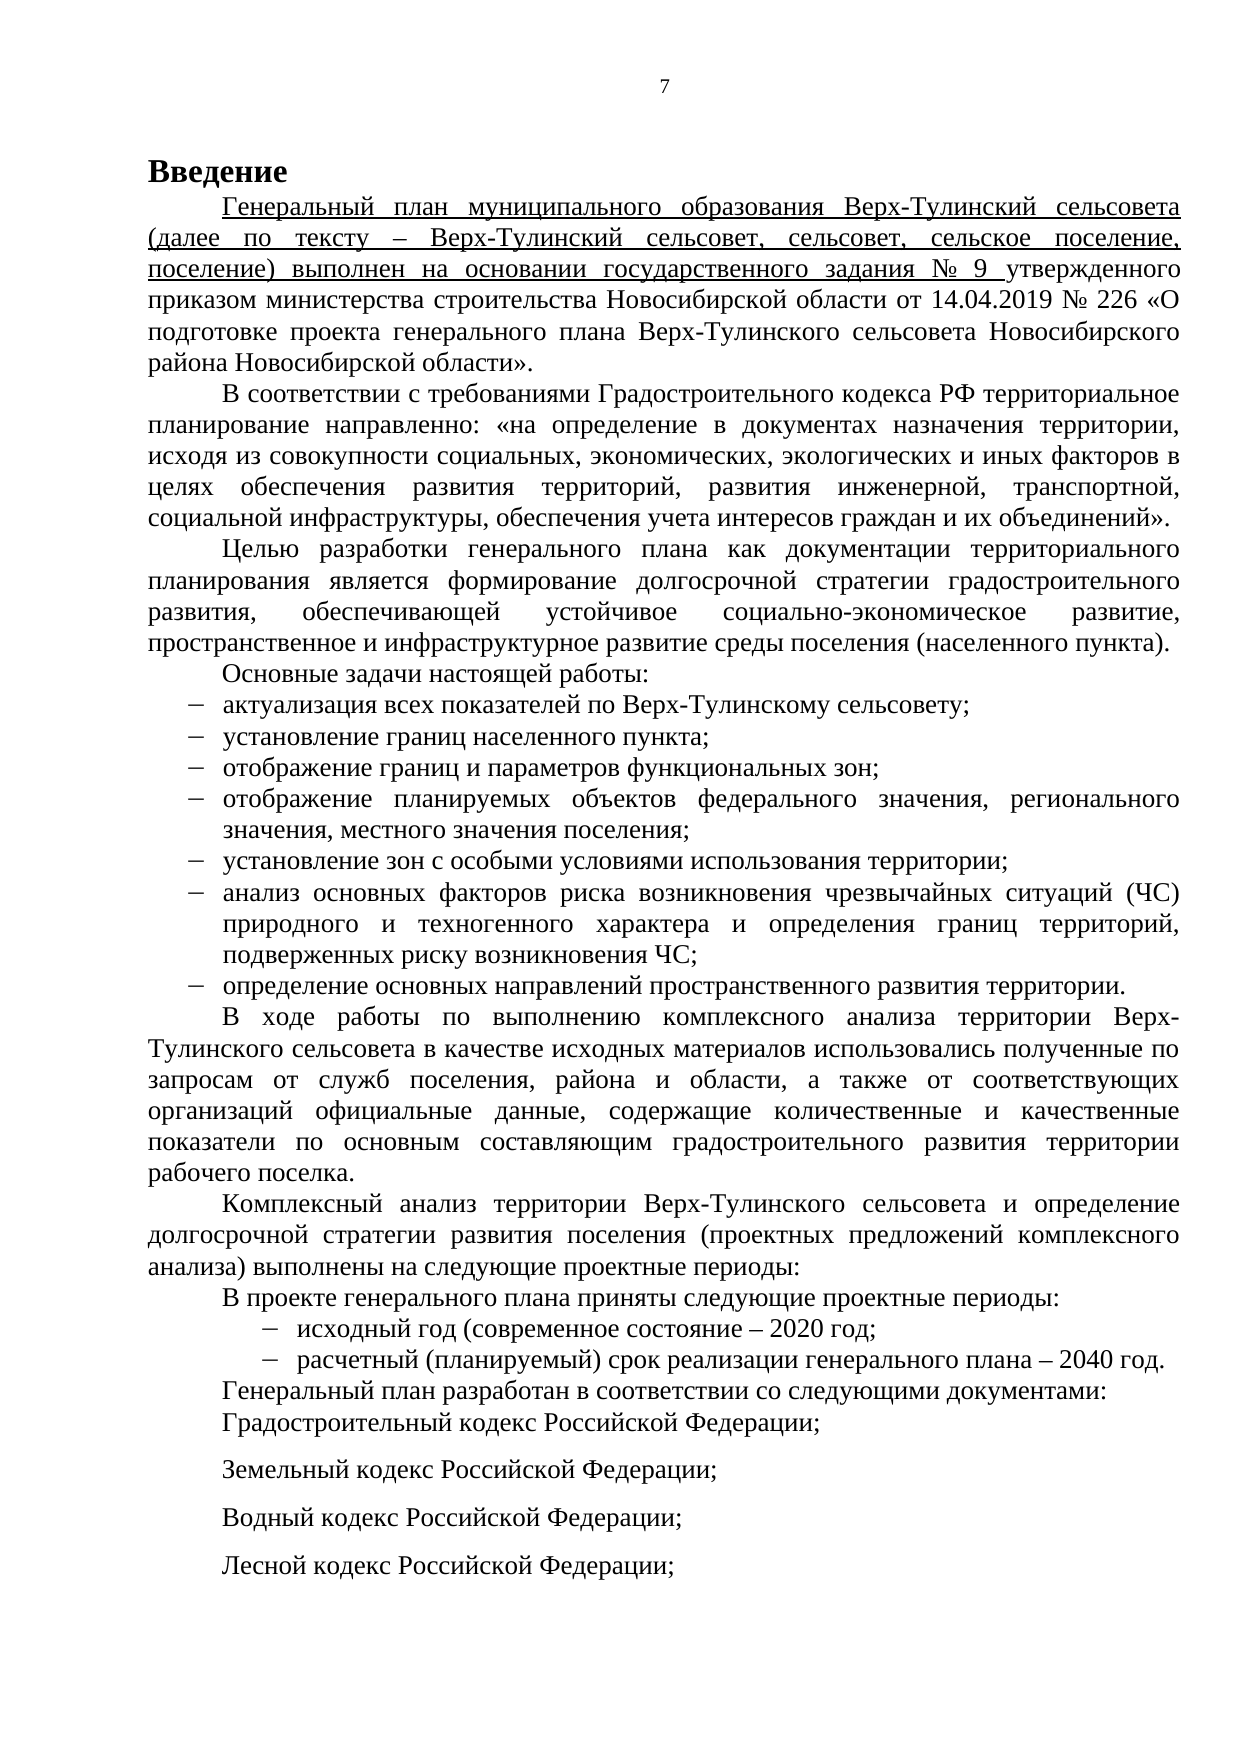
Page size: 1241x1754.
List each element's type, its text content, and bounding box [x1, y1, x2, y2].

text Водный кодекс Российской Федерации; [148, 1501, 1181, 1532]
list актуализация всех показателей по Верх-Тулинскому сельсовету; [185, 688, 1181, 719]
text Лесной кодекс Российской Федерации; [148, 1549, 1181, 1580]
list определение основных направлений пространственного развития территории. [185, 969, 1181, 1001]
text Генеральный план муниципального образования Верх-Тулинский сельсовета (далее по тексту – Верх-Тулинский сельсовет, сельсовет, сельское поселение, поселение) выполнен на основании государственного задания № 9 утвержденного приказом министерства строительства Новосибирской области от 14.04.2019 № 226 «О подготовке проекта генерального плана Верх-Тулинского сельсовета Новосибирского района Новосибирской области». [148, 250, 1181, 377]
list исходный год (современное состояние – 2020 год; [259, 1312, 1181, 1343]
list расчетный (планируемый) срок реализации генерального плана – 2040 год. [259, 1343, 1181, 1374]
text В ходе работы по выполнению комплексного анализа территории Верх-Тулинского сельсовета в качестве исходных материалов использовались полученные по запросам от служб поселения, района и области, а также от соответствующих организаций официальные данные, содержащие количественные и качественные показатели по основным составляющим градостроительного развития территории рабочего поселка. [148, 1001, 1181, 1187]
list отображение границ и параметров функциональных зон; [185, 751, 1181, 782]
text Земельный кодекс Российской Федерации; [148, 1453, 1181, 1484]
text Основные задачи настоящей работы: [148, 657, 1181, 688]
list анализ основных факторов риска возникновения чрезвычайных ситуаций (ЧС) природного и техногенного характера и определения границ территорий, подверженных риску возникновения ЧС; [185, 876, 1181, 969]
text В соответствии с требованиями Градостроительного кодекса РФ территориальное планирование направленно: «на определение в документах назначения территории, исходя из совокупности социальных, экономических, экологических и иных факторов в целях обеспечения развития территорий, развития инженерной, транспортной, социальной инфраструктуры, обеспечения учета интересов граждан и их объединений». [148, 377, 1181, 533]
list установление границ населенного пункта; [185, 719, 1181, 751]
text Градостроительный кодекс Российской Федерации; [148, 1406, 1181, 1437]
text Введение [148, 152, 1181, 190]
text Целью разработки генерального плана как документации территориального планирования является формирование долгосрочной стратегии градостроительного развития, обеспечивающей устойчивое социально-экономическое развитие, пространственное и инфраструктурное развитие среды поселения (населенного пункта). [148, 533, 1181, 657]
text Генеральный план разработан в соответствии со следующими документами: [148, 1374, 1181, 1406]
list установление зон с особыми условиями использования территории; [185, 844, 1181, 876]
text Генеральный план муниципального образования Верх-Тулинский сельсовета (далее по тексту – Верх-Тулинский сельсовет, сельсовет, сельское поселение, поселение) выполнен на основании государственного задания № 9 утвержденного приказом министерства строительства Новосибирской области от 14.04.2019 № 226 «О подготовке проекта генерального плана Верх-Тулинского сельсовета Новосибирского района Новосибирской области». [148, 190, 1181, 248]
list отображение планируемых объектов федерального значения, регионального значения, местного значения поселения; [185, 782, 1181, 844]
text В проекте генерального плана приняты следующие проектные периоды: [148, 1281, 1181, 1312]
text Комплексный анализ территории Верх-Тулинского сельсовета и определение долгосрочной стратегии развития поселения (проектных предложений комплексного анализа) выполнены на следующие проектные периоды: [148, 1187, 1181, 1281]
